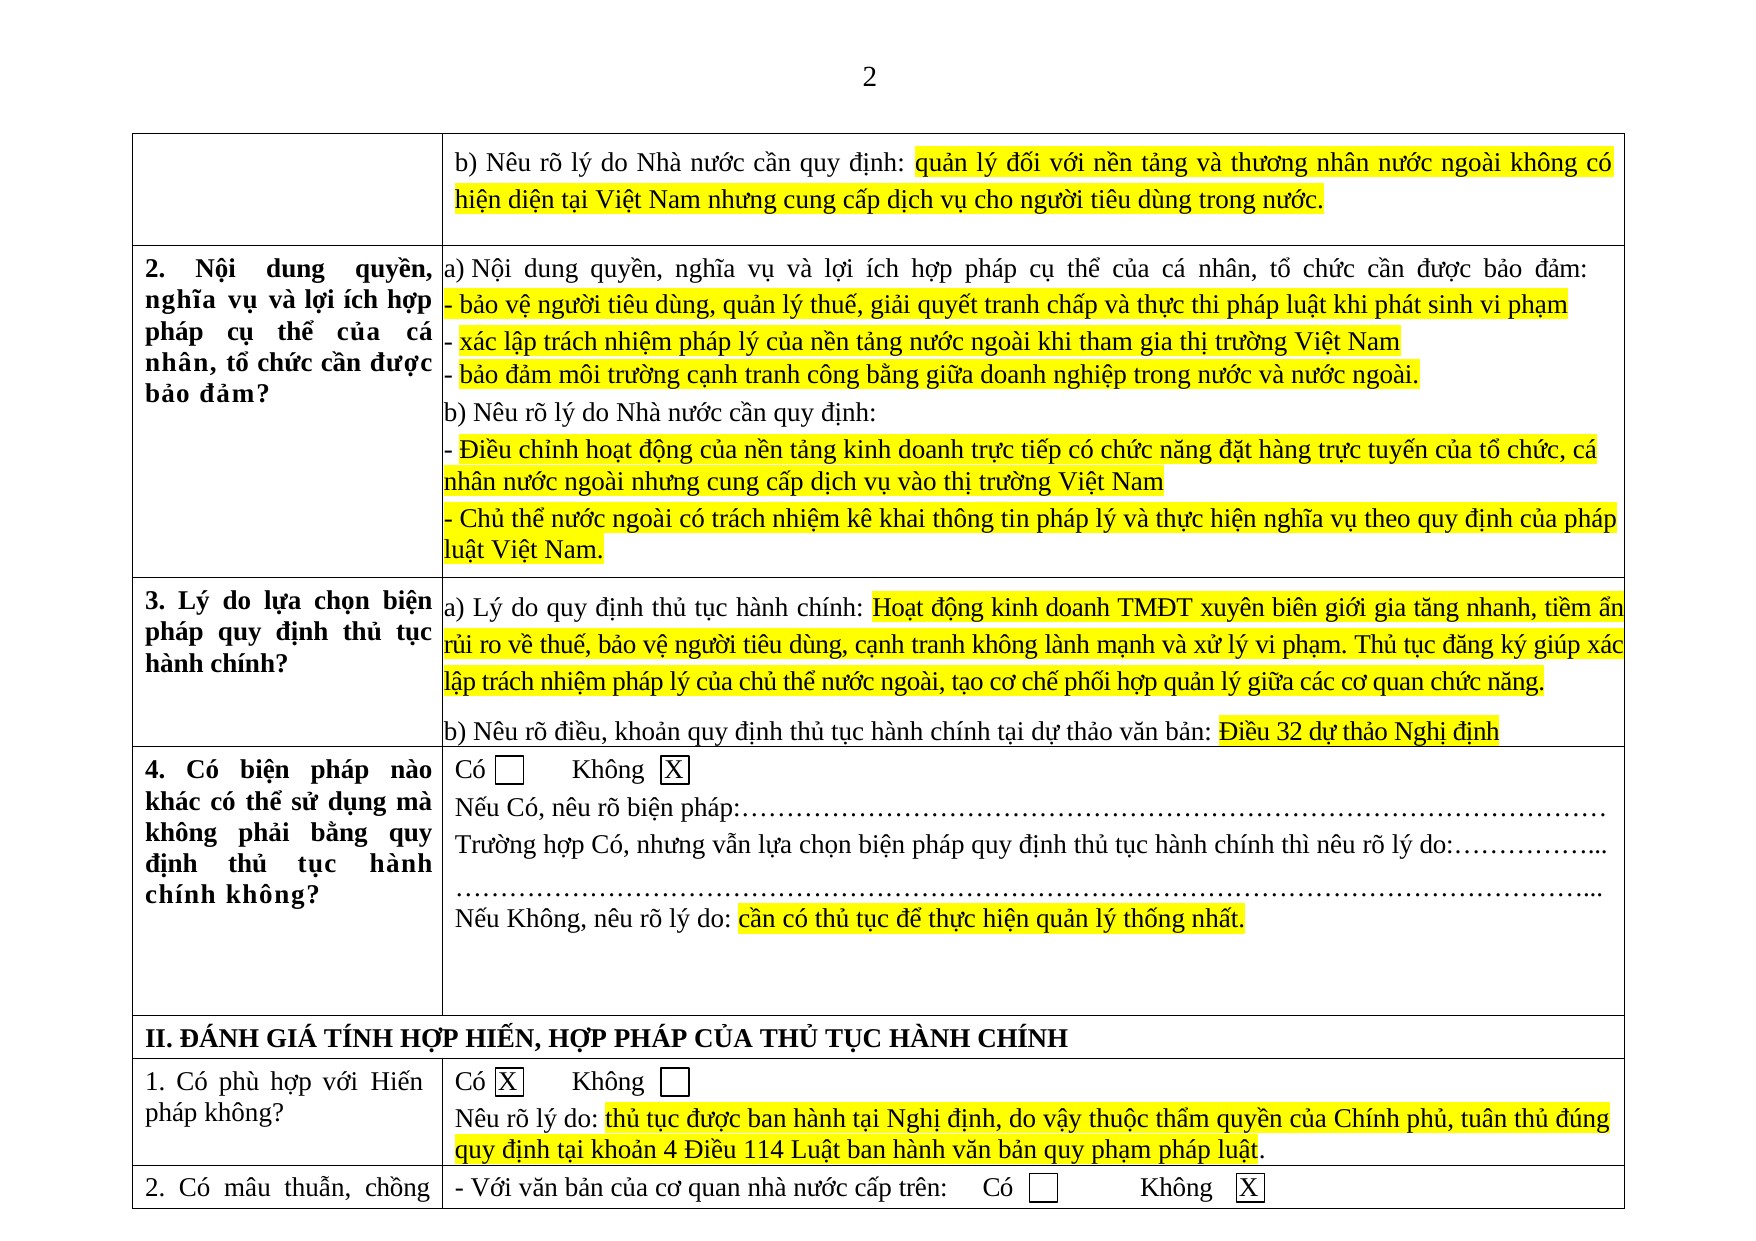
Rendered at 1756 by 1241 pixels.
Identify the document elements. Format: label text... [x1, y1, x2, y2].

table_cell II. ĐÁNH GIÁ TÍNH HỢP HIẾN, HỢP PHÁP CỦA THỦ TỤC HÀNH CHÍNH [133, 1016, 1624, 1058]
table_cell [443, 1166, 1624, 1208]
table_cell Có Không X Nếu Có, nêu rõ biện pháp:…………………………………………………………………………………… Trường hợp Có, nhưng vẫn lựa chọn biện pháp quy định thủ tục hành chính thì nêu rõ lý do:……………... ………………………………………………………………………………………………………………... Nếu Không, nêu rõ lý do: cần có thủ tục để thực hiện quản lý thống nhất. [443, 747, 1624, 1015]
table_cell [133, 1166, 442, 1208]
table_cell 4. Có biện pháp nào khác có thể sử dụng mà không phải bằng quy định thủ tục hành chính không? [133, 747, 442, 1015]
table_header [133, 134, 442, 245]
table_cell Có X Không Nêu rõ lý do: thủ tục được ban hành tại Nghị định, do vậy thuộc thẩm quyền của Chính phủ, tuân thủ đúng quy định tại khoản 4 Điều 114 Luật ban hành văn bản quy phạm pháp luật. [443, 1059, 1624, 1164]
table_header b) Nêu rõ lý do Nhà nước cần quy định: quản lý đối với nền tảng và thương nhân nước ngoài không có hiện diện tại Việt Nam nhưng cung cấp dịch vụ cho người tiêu dùng trong nước. [443, 134, 1624, 245]
table_cell 2. Nội dung quyền, nghĩa vụ và lợi ích hợp pháp cụ thể của cá nhân, tổ chức cần được bảo đảm? [133, 246, 442, 577]
table_cell a) Lý do quy định thủ tục hành chính: Hoạt động kinh doanh TMĐT xuyên biên giới gia tăng nhanh, tiềm ẩn rủi ro về thuế, bảo vệ người tiêu dùng, cạnh tranh không lành mạnh và xử lý vi phạm. Thủ tục đăng ký giúp xác lập trách nhiệm pháp lý của chủ thể nước ngoài, tạo cơ chế phối hợp quản lý giữa các cơ quan chức năng. b) Nêu rõ điều, khoản quy định thủ tục hành chính tại dự thảo văn bản: Điều 32 dự thảo Nghị định [443, 578, 1624, 746]
table_cell a) Nội dung quyền, nghĩa vụ và lợi ích hợp pháp cụ thể của cá nhân, tổ chức cần được bảo đảm: - bảo vệ người tiêu dùng, quản lý thuế, giải quyết tranh chấp và thực thi pháp luật khi phát sinh vi phạm - xác lập trách nhiệm pháp lý của nền tảng nước ngoài khi tham gia thị trường Việt Nam - bảo đảm môi trường cạnh tranh công bằng giữa doanh nghiệp trong nước và nước ngoài. b) Nêu rõ lý do Nhà nước cần quy định: - Điều chỉnh hoạt động của nền tảng kinh doanh trực tiếp có chức năng đặt hàng trực tuyến của tổ chức, cá nhân nước ngoài nhưng cung cấp dịch vụ vào thị trường Việt Nam - Chủ thể nước ngoài có trách nhiệm kê khai thông tin pháp lý và thực hiện nghĩa vụ theo quy định của pháp luật Việt Nam. [443, 246, 1624, 577]
table_cell 3. Lý do lựa chọn biện pháp quy định thủ tục hành chính? [133, 578, 442, 746]
table_cell 1. Có phù hợp với Hiến pháp không? [133, 1059, 442, 1164]
